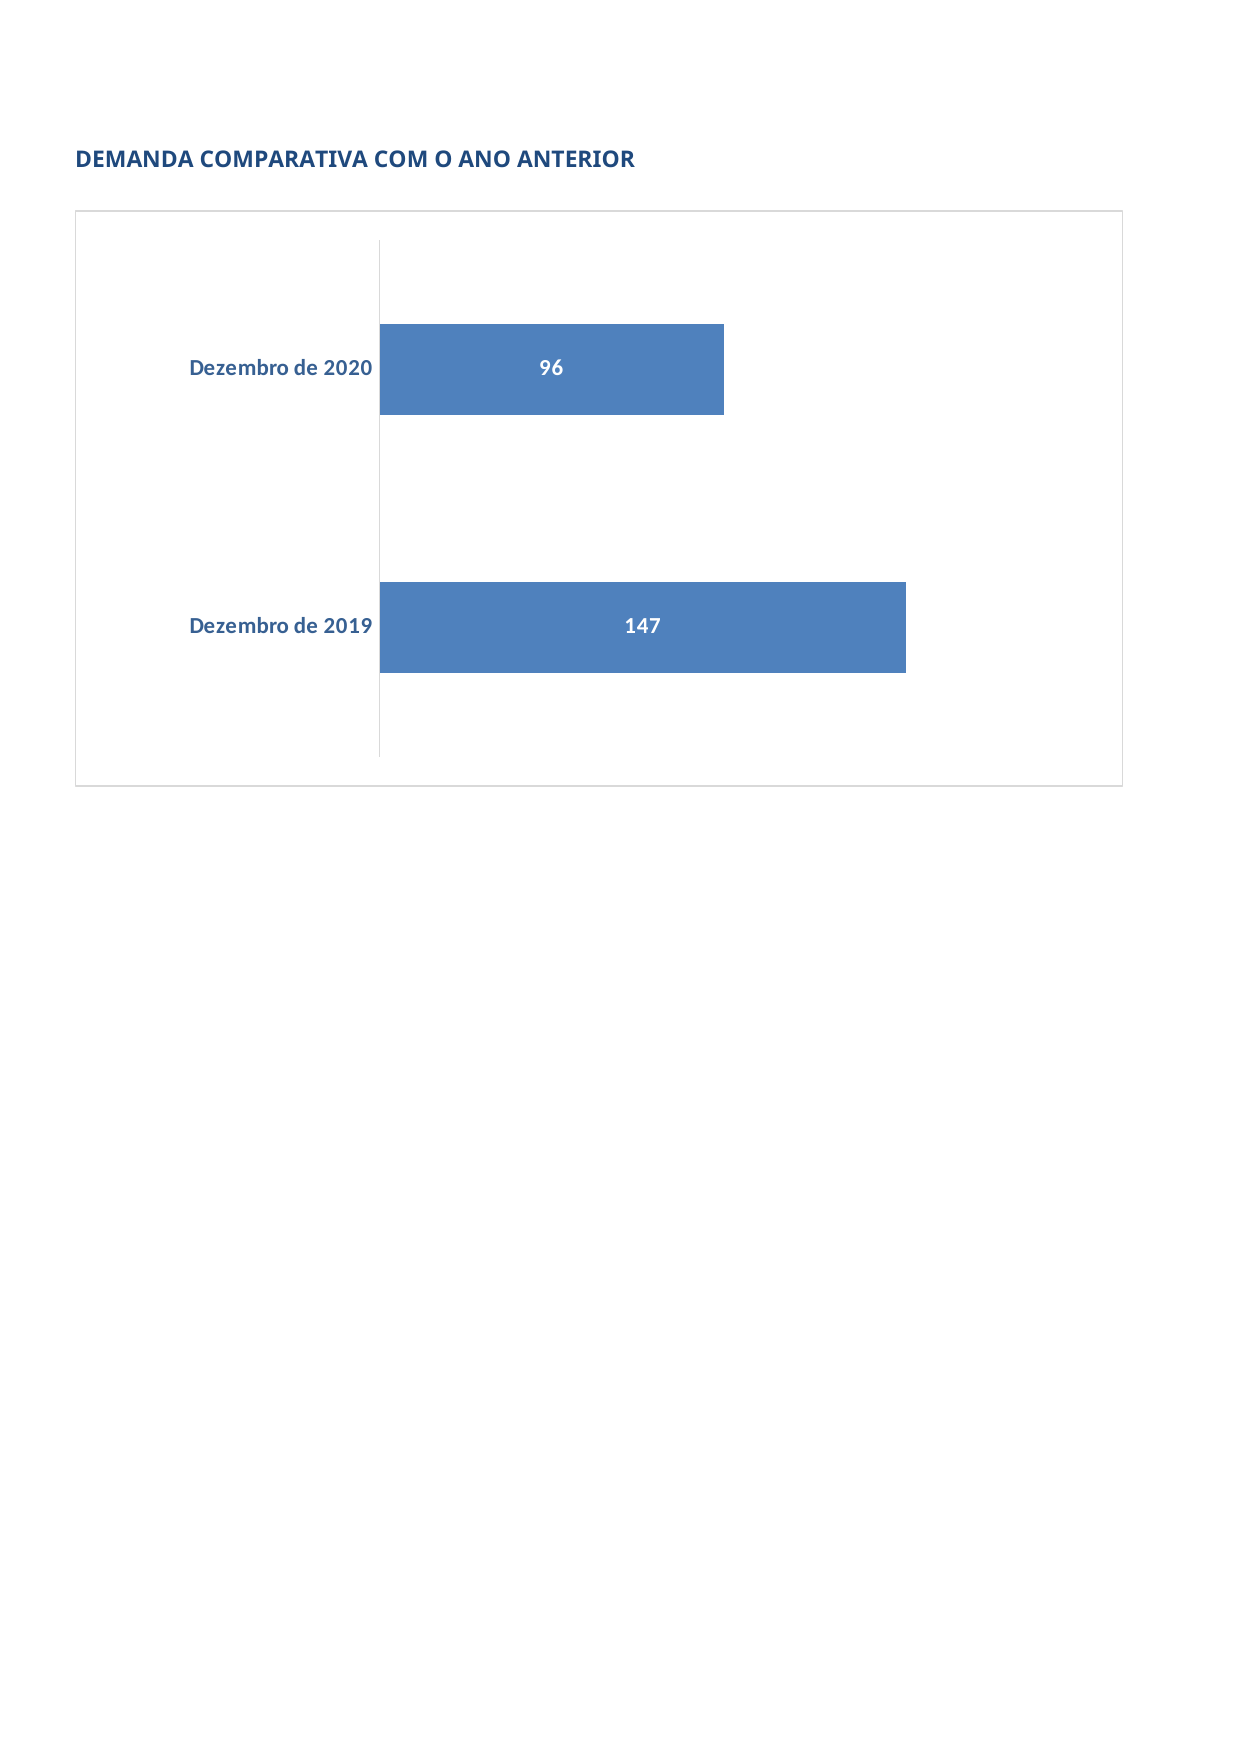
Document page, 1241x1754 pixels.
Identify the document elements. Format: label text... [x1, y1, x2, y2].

text DEMANDA COMPARATIVA COM O ANO ANTERIOR [75, 143, 1165, 174]
